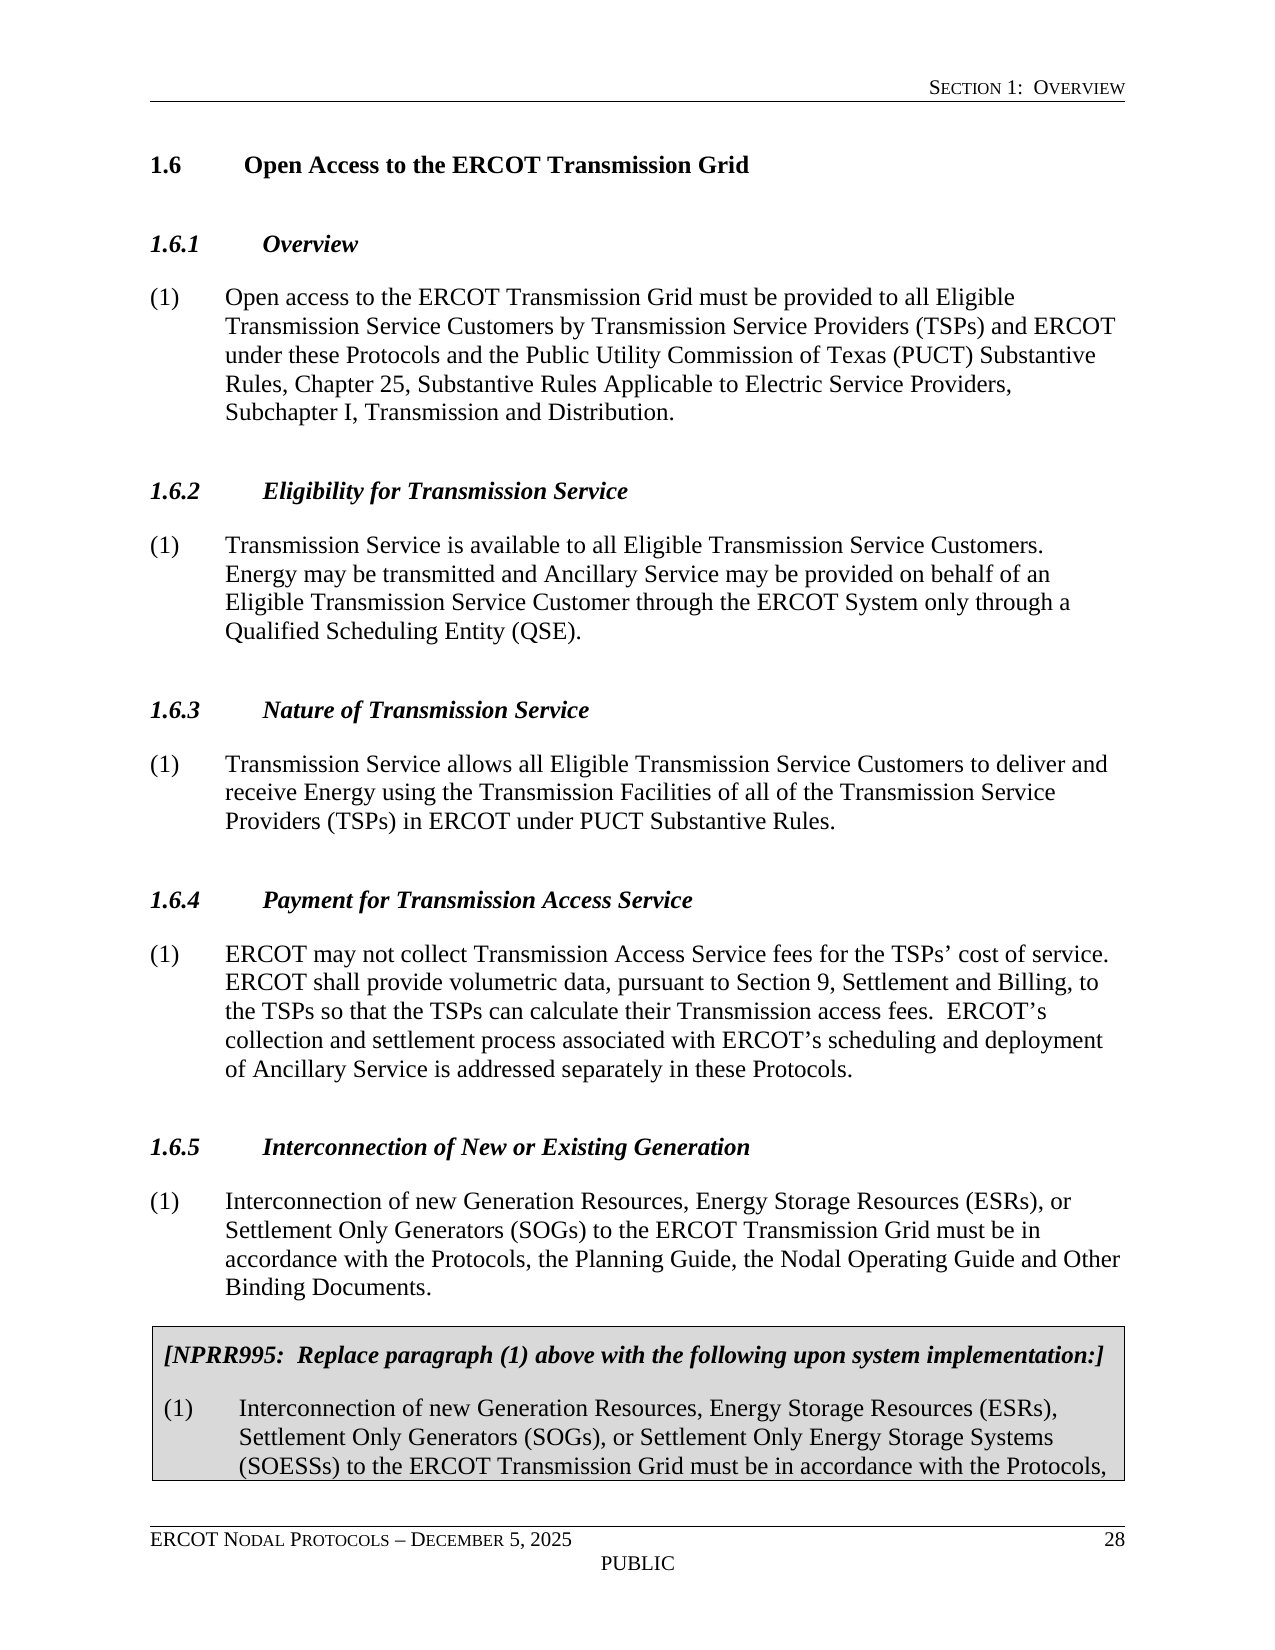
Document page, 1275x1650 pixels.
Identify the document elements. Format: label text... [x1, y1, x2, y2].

text 1.6.2 Eligibility for Transmission Service [150, 476, 1125, 505]
text 1.6.4 Payment for Transmission Access Service [150, 885, 1125, 914]
text (1) Open access to the ERCOT Transmission Grid must be provided to all Eligible Transmission Service Customers by Transmission Service Providers (TSPs) and ERCOT under these Protocols and the Public Utility Commission of Texas (PUCT) Substantive Rules, Chapter 25, Substantive Rules Applicable to Electric Service Providers, Subchapter I, Transmission and Distribution. [150, 282, 1125, 426]
text 1.6 Open Access to the ERCOT Transmission Grid [150, 150, 1125, 179]
text (1) Transmission Service allows all Eligible Transmission Service Customers to deliver and receive Energy using the Transmission Facilities of all of the Transmission Service Providers (TSPs) in ERCOT under PUCT Substantive Rules. [150, 749, 1125, 835]
text (1) Transmission Service is available to all Eligible Transmission Service Customers. Energy may be transmitted and Ancillary Service may be provided on behalf of an Eligible Transmission Service Customer through the ERCOT System only through a Qualified Scheduling Entity (QSE). [150, 530, 1125, 645]
text 1.6.5 Interconnection of New or Existing Generation [150, 1132, 1125, 1161]
text 1.6.1 Overview [150, 229, 1125, 257]
text (1) ERCOT may not collect Transmission Access Service fees for the TSPs’ cost of service. ERCOT shall provide volumetric data, pursuant to Section 9, Settlement and Billing, to the TSPs so that the TSPs can calculate their Transmission access fees. ERCOT’s collection and settlement process associated with ERCOT’s scheduling and deployment of Ancillary Service is addressed separately in these Protocols. [150, 939, 1125, 1082]
text (1) Interconnection of new Generation Resources, Energy Storage Resources (ESRs), or Settlement Only Generators (SOGs) to the ERCOT Transmission Grid must be in accordance with the Protocols, the Planning Guide, the Nodal Operating Guide and Other Binding Documents. [150, 1186, 1125, 1301]
text 1.6.3 Nature of Transmission Service [150, 695, 1125, 724]
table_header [153, 1327, 1124, 1480]
